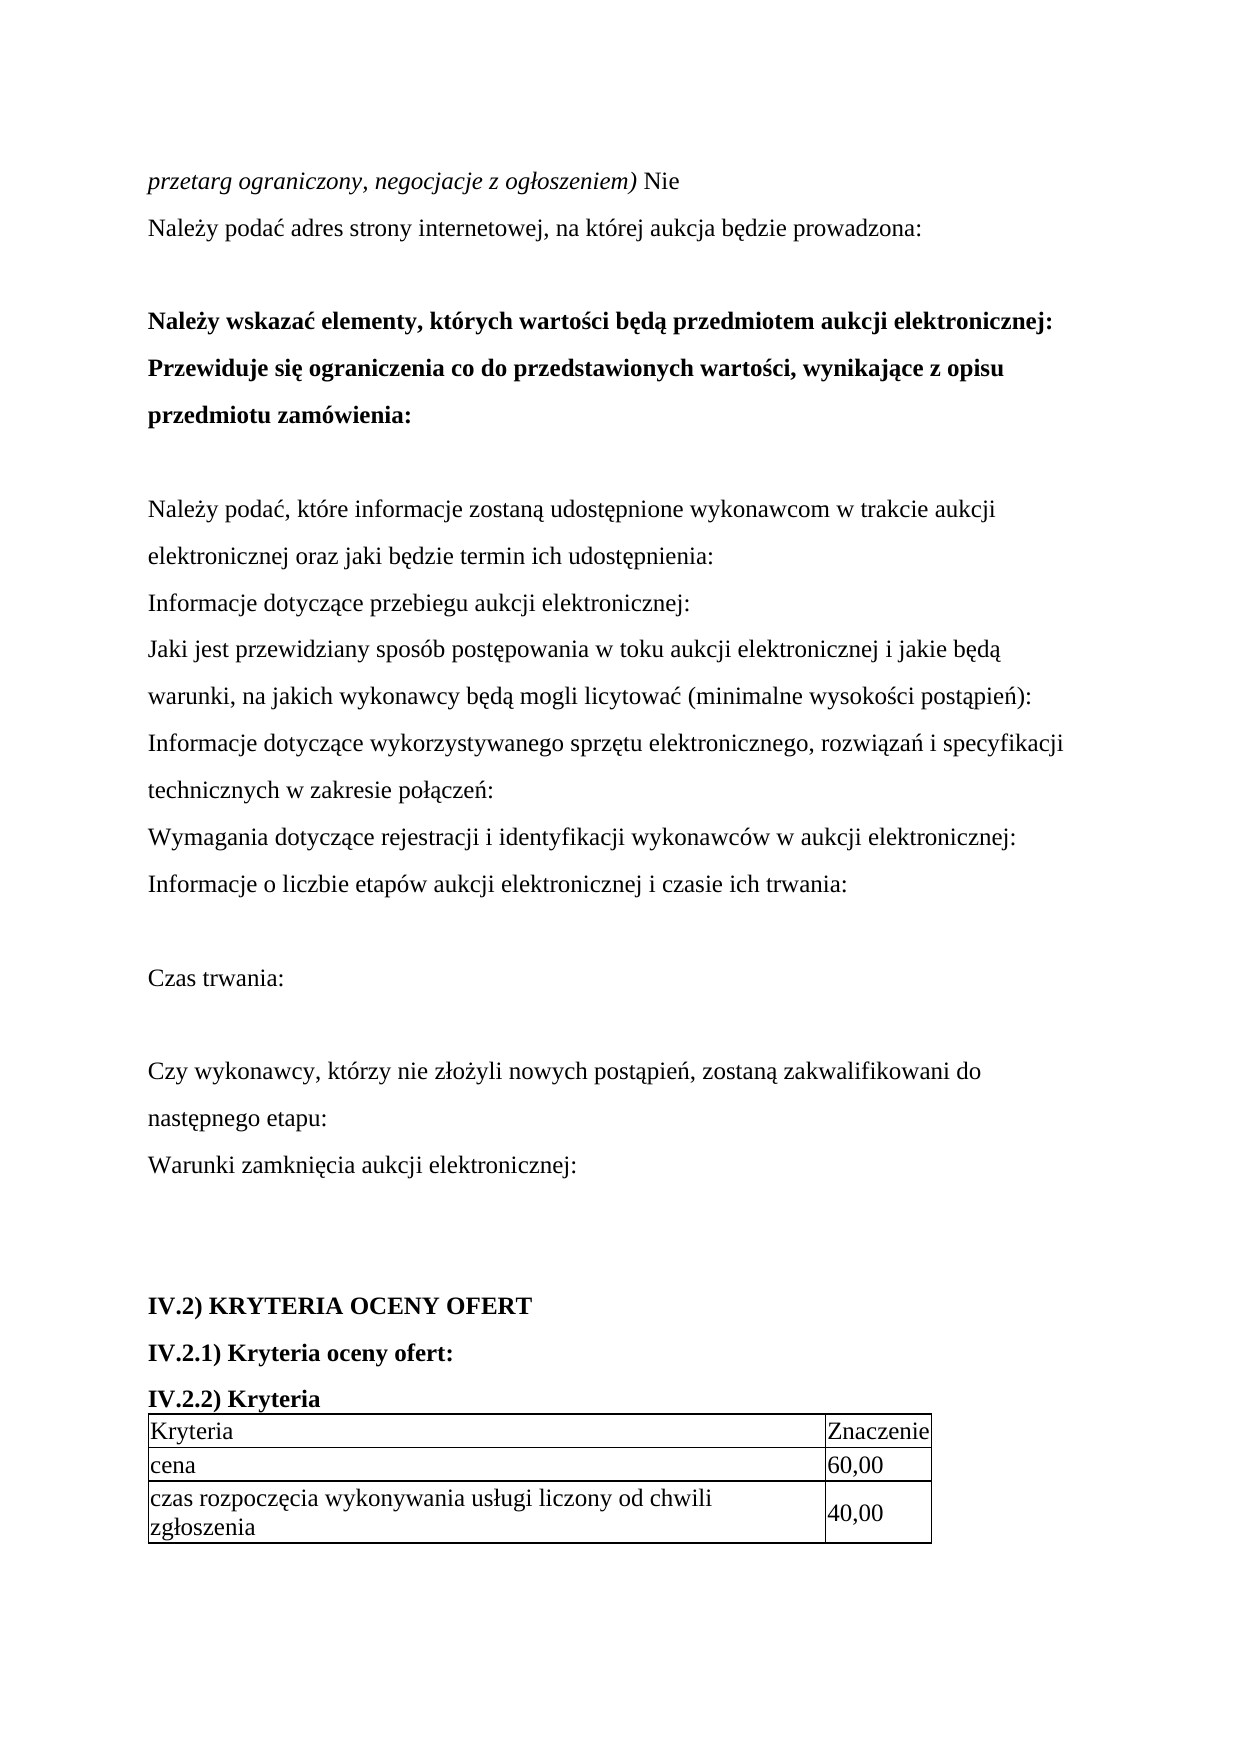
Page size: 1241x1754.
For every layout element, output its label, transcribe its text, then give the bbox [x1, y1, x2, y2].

text IV.2) KRYTERIA OCENY OFERT IV.2.1) Kryteria oceny ofert: IV.2.2) Kryteria [148, 1226, 1093, 1413]
table_cell 40,00 [826, 1482, 931, 1542]
table_header Znaczenie [826, 1415, 931, 1447]
text Czas trwania: Czy wykonawcy, którzy nie złożyli nowych postąpień, zostaną zakwalifikowani do następnego etapu: Warunki zamknięcia aukcji elektronicznej: [148, 898, 1093, 1226]
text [148, 148, 1093, 898]
table_header Kryteria [149, 1415, 825, 1447]
table_cell cena [149, 1448, 825, 1480]
table_cell 60,00 [826, 1448, 931, 1480]
table_cell czas rozpoczęcia wykonywania usługi liczony od chwili zgłoszenia [149, 1482, 825, 1542]
